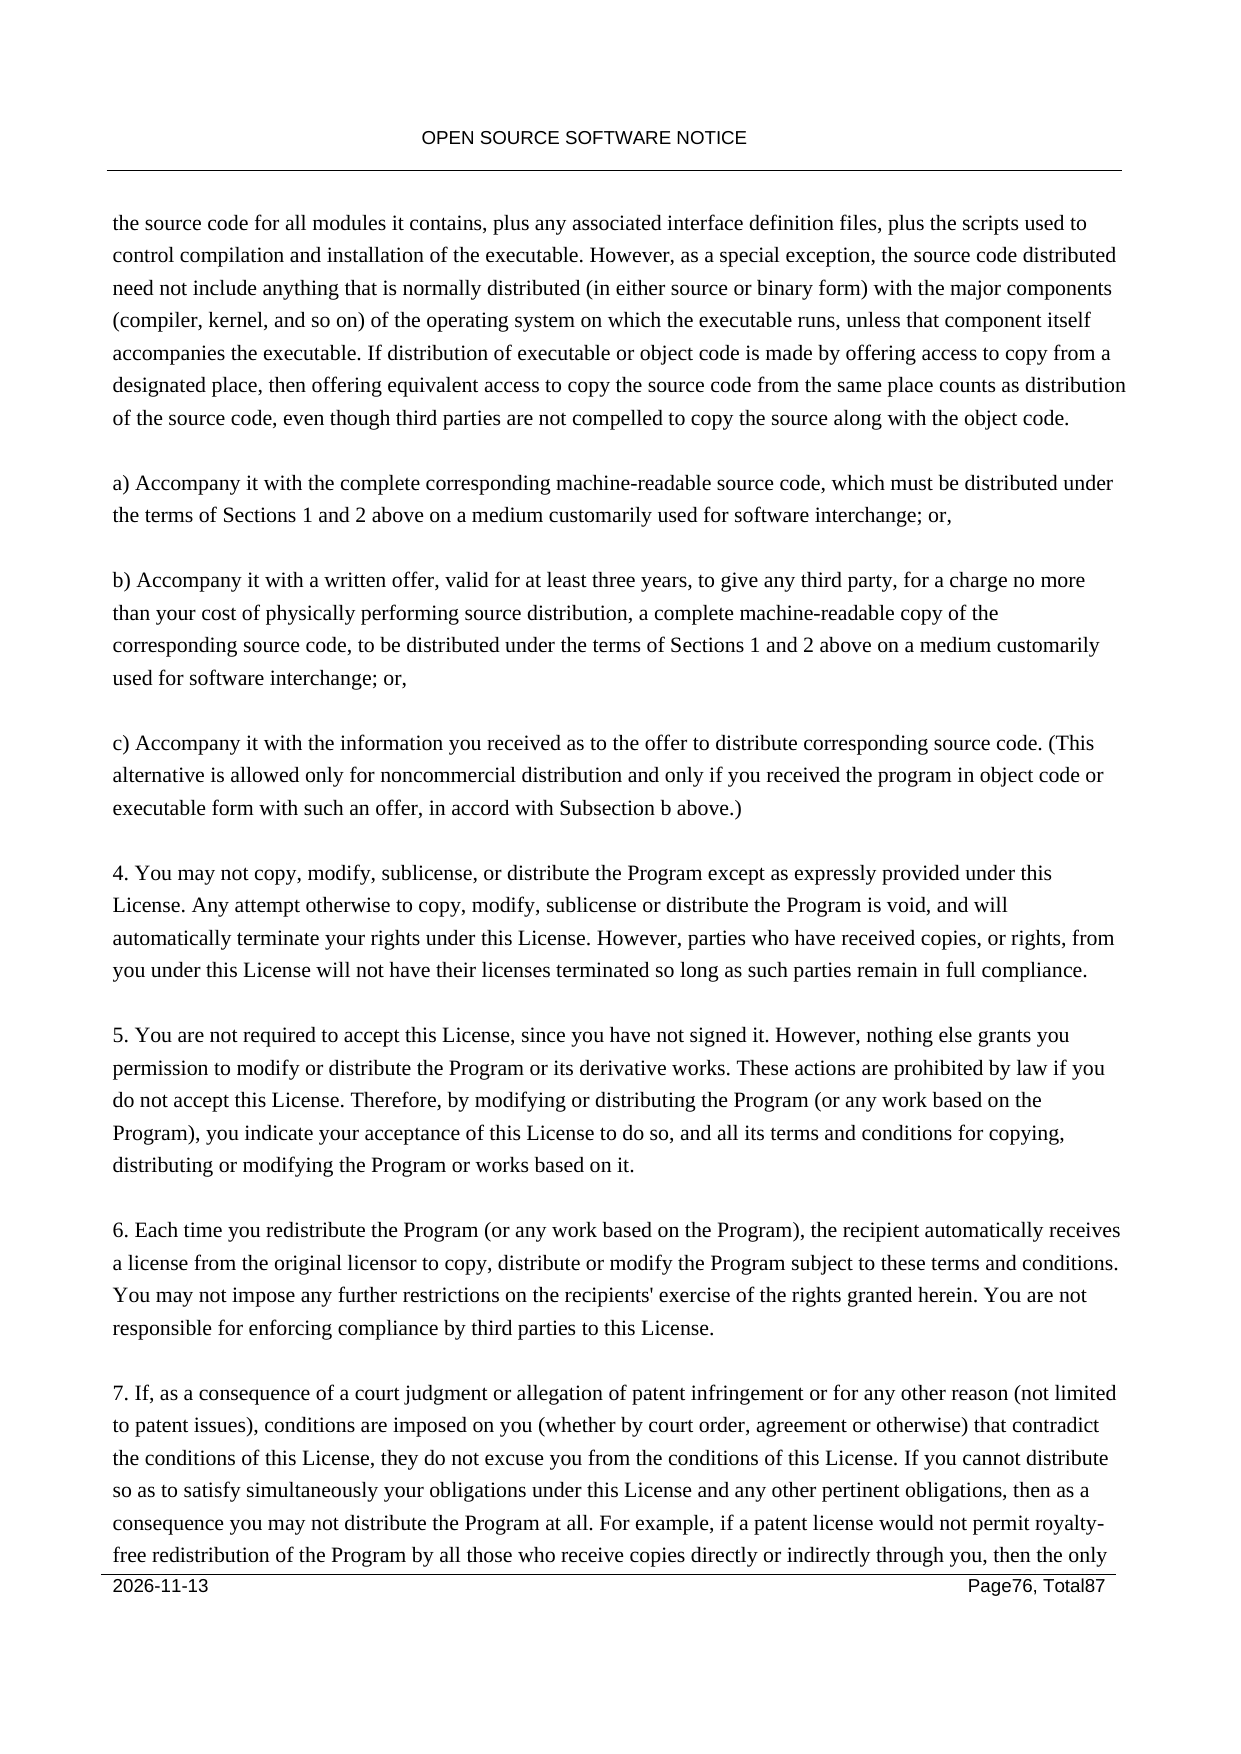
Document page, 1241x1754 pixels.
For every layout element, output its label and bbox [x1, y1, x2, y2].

text [112, 206, 1128, 1571]
